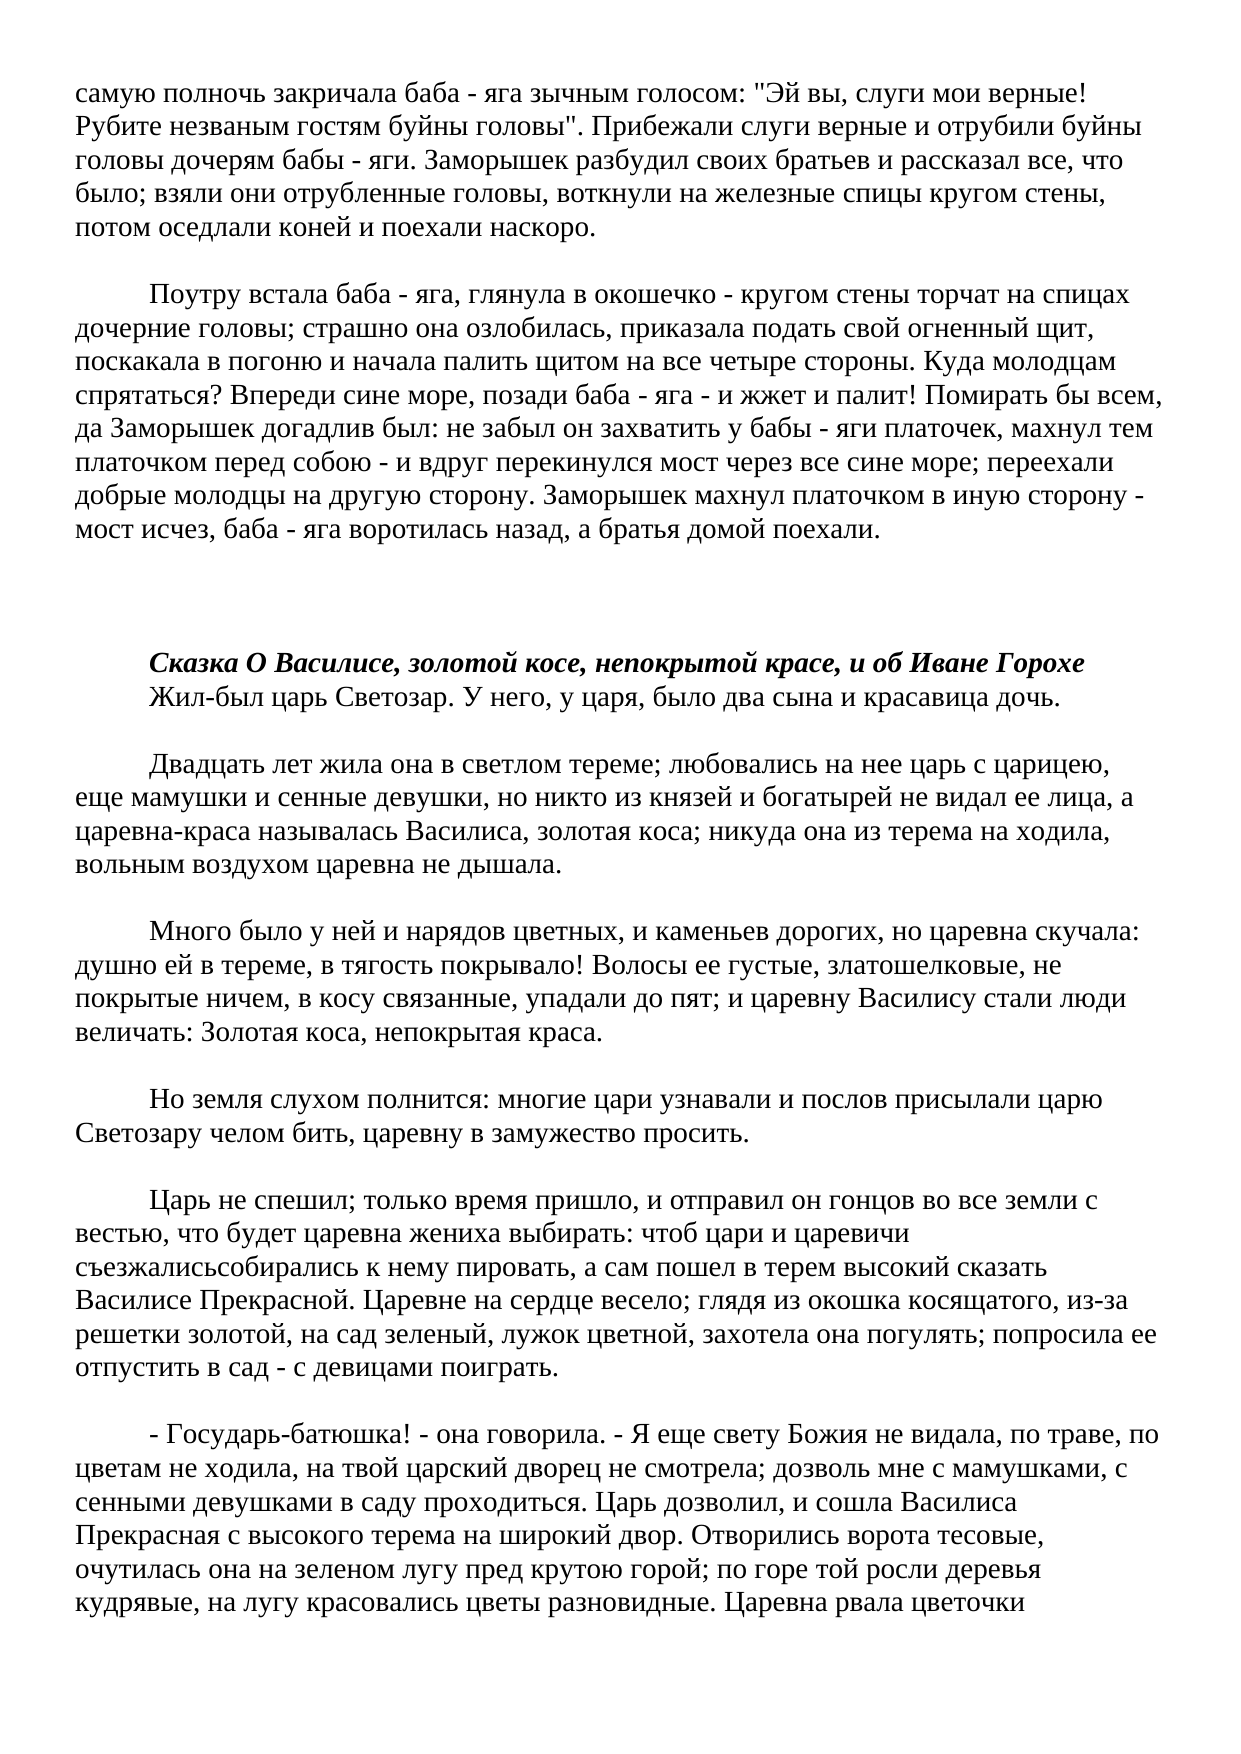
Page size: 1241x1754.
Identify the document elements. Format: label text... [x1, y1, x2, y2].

text Но земля слухом полнится: многие цари узнавали и послов присылали царю Светозару челом бить, царевну в замужество просить. [75, 1081, 1165, 1148]
text Поутру встала баба - яга, глянула в окошечко - кругом стены торчат на спицах дочерние головы; страшно она озлобилась, приказала подать свой огненный щит, поскакала в погоню и начала палить щитом на все четыре стороны. Куда молодцам спрятаться? Впереди сине море, позади баба - яга - и жжет и палит! Помирать бы всем, да Заморышек догадлив был: не забыл он захватить у бабы - яги платочек, махнул тем платочком перед собою - и вдруг перекинулся мост через все сине море; переехали добрые молодцы на другую сторону. Заморышек махнул платочком в иную сторону - мост исчез, баба - яга воротилась назад, а братья домой поехали. [75, 276, 1165, 544]
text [75, 1417, 1165, 1618]
text Много было у ней и нарядов цветных, и каменьев дорогих, но царевна скучала: душно ей в тереме, в тягость покрывало! Волосы ее густые, златошелковые, не покрытые ничем, в косу связанные, упадали до пят; и царевну Василису стали люди величать: Золотая коса, непокрытая краса. [75, 913, 1165, 1048]
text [75, 75, 1165, 243]
text Жил-был царь Светозар. У него, у царя, было два сына и красавица дочь. [75, 679, 1165, 712]
text Царь не спешил; только время пришло, и отправил он гонцов во все земли с вестью, что будет царевна жениха выбирать: чтоб цари и царевичи съезжалисьсобирались к нему пировать, а сам пошел в терем высокий сказать Василисе Прекрасной. Царевне на сердце весело; глядя из окошка косящатого, из-за решетки золотой, на сад зеленый, лужок цветной, захотела она погулять; попросила ее отпустить в сад - с девицами поиграть. [75, 1182, 1165, 1383]
text Сказка О Василисе, золотой косе, непокрытой красе, и об Иване Горохе [75, 645, 1165, 679]
text Двадцать лет жила она в светлом тереме; любовались на нее царь с царицею, еще мамушки и сенные девушки, но никто из князей и богатырей не видал ее лица, а царевна-краса называлась Василиса, золотая коса; никуда она из терема на ходила, вольным воздухом царевна не дышала. [75, 746, 1165, 880]
